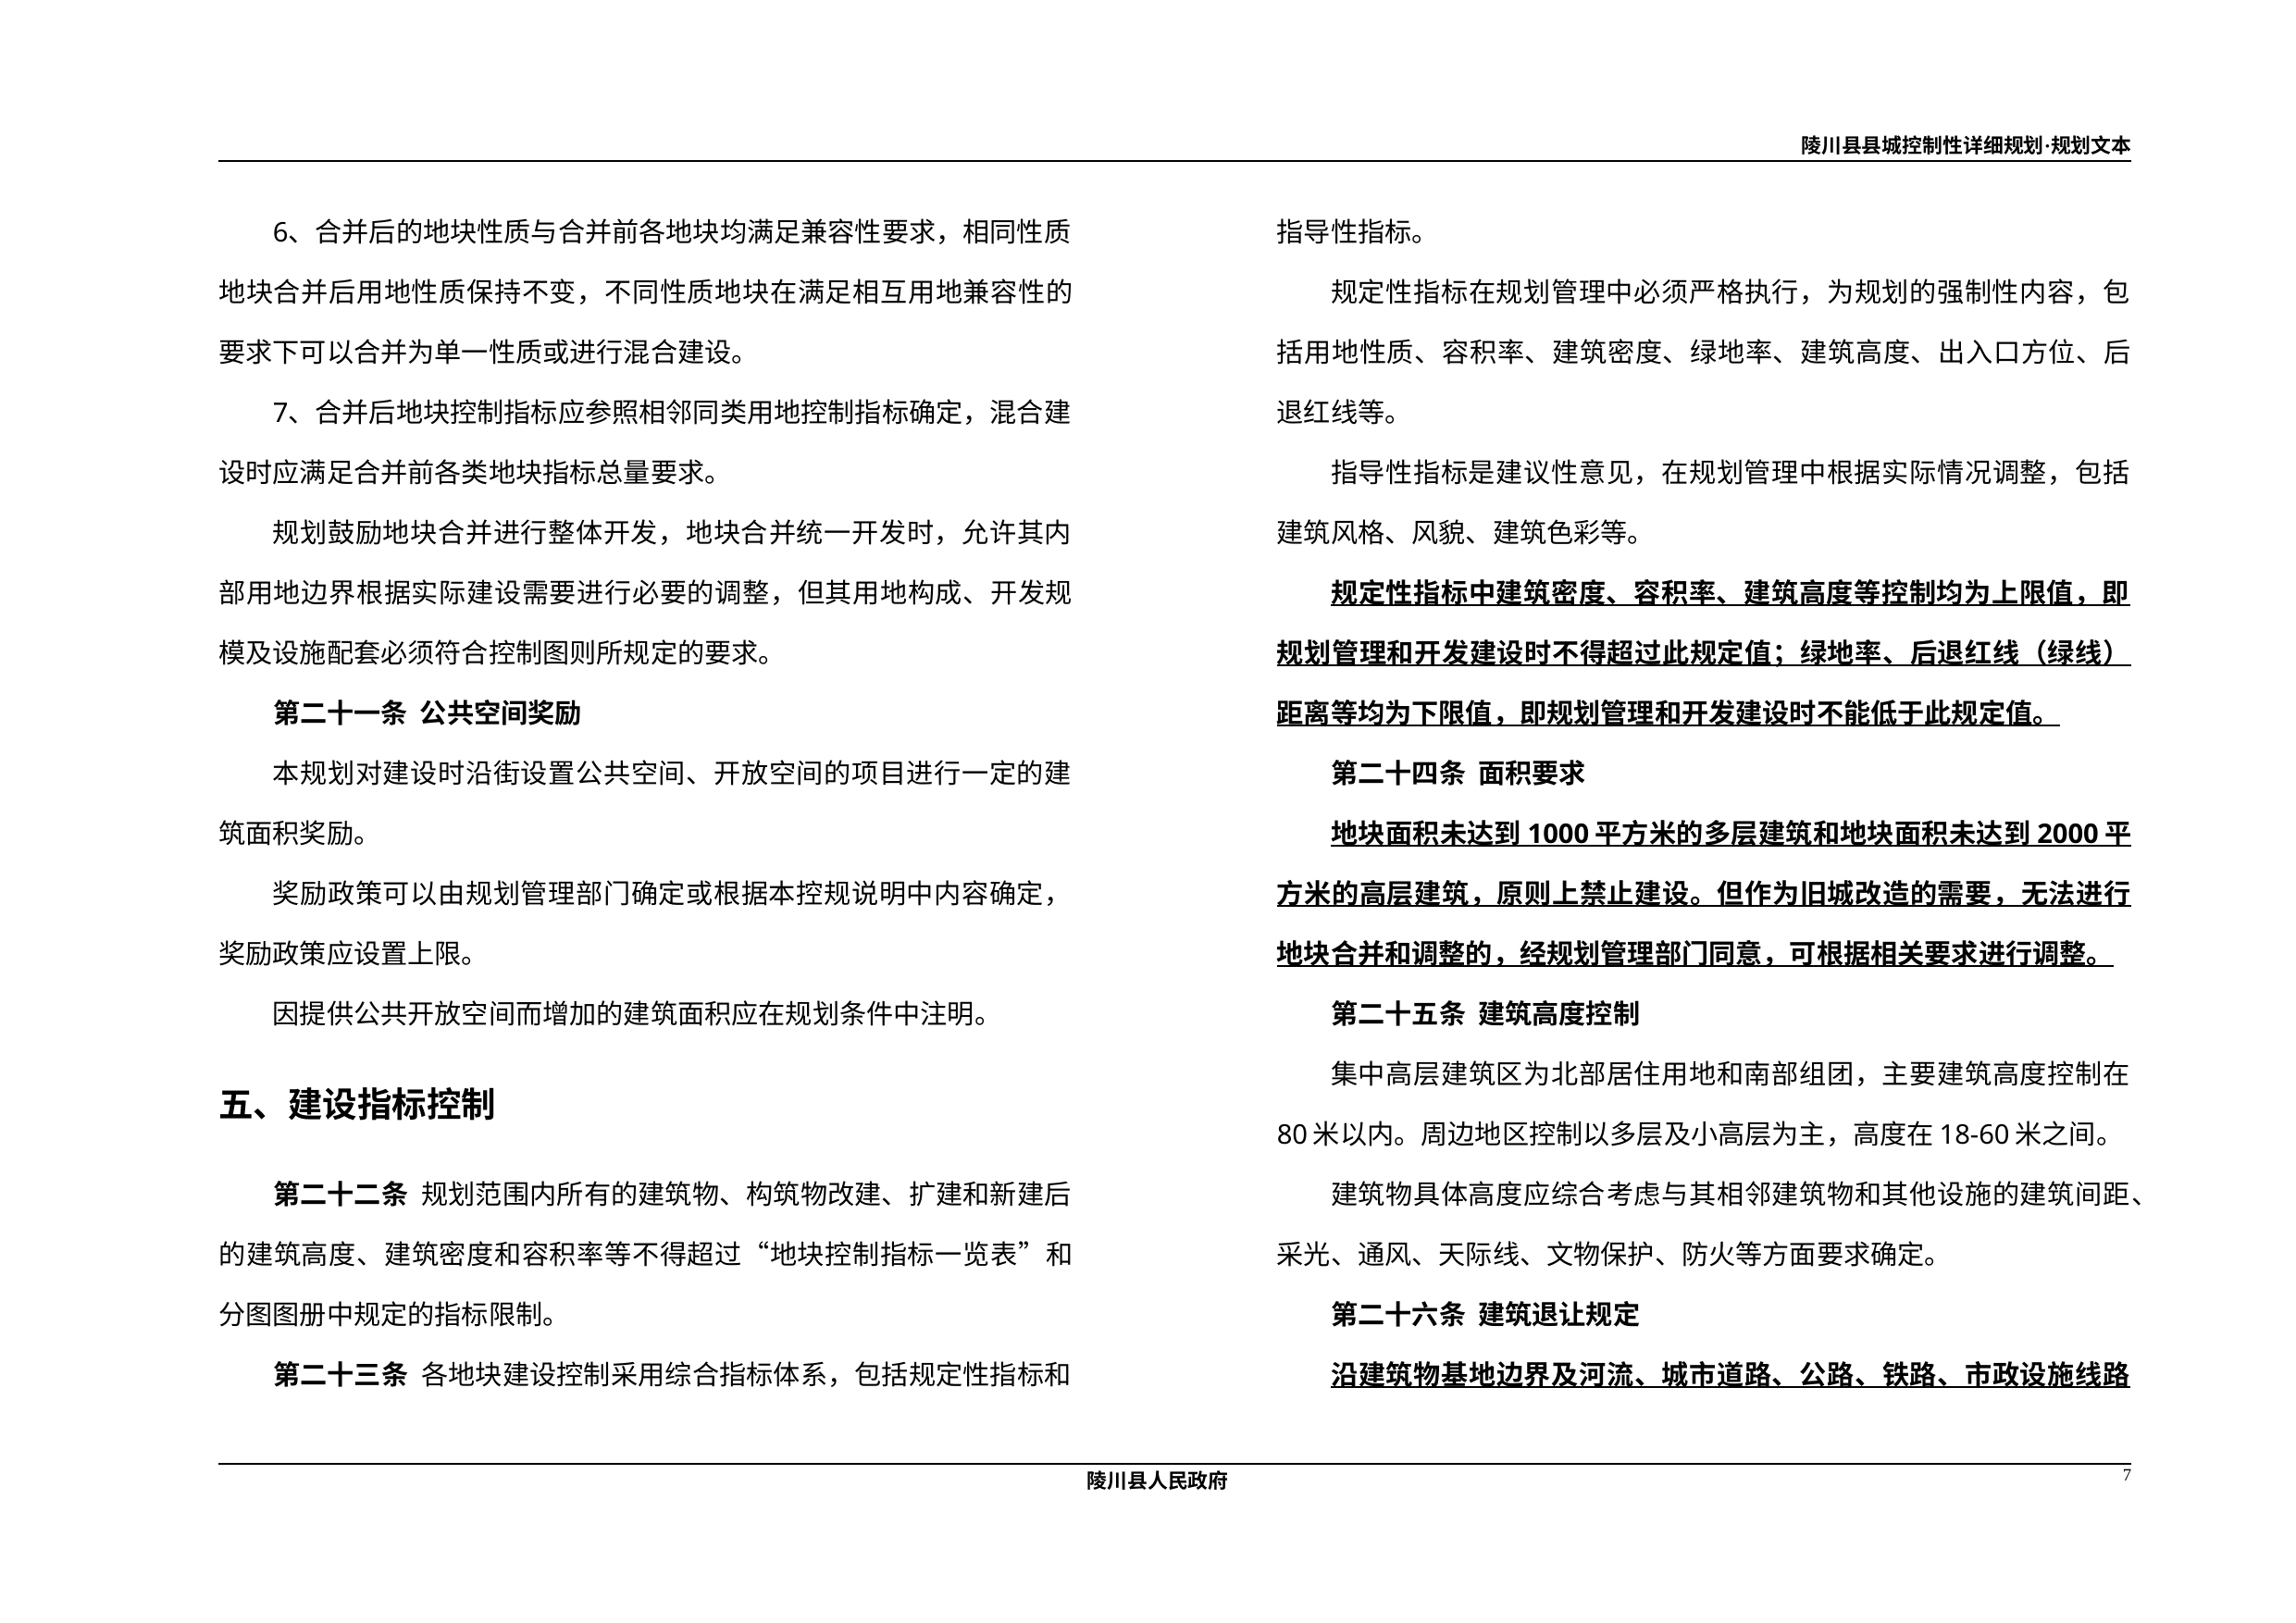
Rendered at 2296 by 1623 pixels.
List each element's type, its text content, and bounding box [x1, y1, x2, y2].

text 第二十二条 规划范围内所有的建筑物、构筑物改建、扩建和新建后的建筑高度、建筑密度和容积率等不得超过“地块控制指标一览表”和分图图册中规定的指标限制。 [218, 1162, 1074, 1233]
text 因提供公共开放空间而增加的建筑面积应在规划条件中注明。 [218, 982, 1074, 1042]
text 建筑物具体高度应综合考虑与其相邻建筑物和其他设施的建筑间距、采光、通风、天际线、文物保护、防火等方面要求确定。 [1276, 1162, 2131, 1282]
text 沿建筑物基地边界及河流、城市道路、公路、铁路、市政设施线路的建筑物，必须进行退让，退让距离除必须符合消防、防汛、交通方面的要求外，同时参照执行《晋城市城乡规划管理技术规定》建筑退让的要求。 [1276, 1343, 2131, 1403]
text 地块面积未达到的多层建筑和地块面积未达到的高层建筑，原则上禁止建设。但作为旧城改造的需要，无法进行地块合并和调整的，经规划管理部门同意，可根据相关要求进行调整。 [1276, 801, 2131, 905]
subtitle 五、建设指标控制 [218, 1072, 1074, 1132]
text 集中高层建筑区为北部居住用地和南部组团，主要建筑高度控制在80米以内。周边地区控制以多层及小高层为主，高度在18之间。 [1276, 1042, 2131, 1162]
text 第二十三条 各地块建设控制采用综合指标体系，包括规定性指标和指导性指标。 [1276, 200, 2131, 260]
text 第二十三条 各地块建设控制采用综合指标体系，包括规定性指标和指导性指标。 [218, 1343, 1074, 1403]
text 6、合并后的地块性质与合并前各地块均满足兼容性要求，相同性质地块合并后用地性质保持不变，不同性质地块在满足相互用地兼容性的要求下可以合并为单一性质或进行混合建设。 [218, 200, 1074, 270]
text 第二十四条 面积要求 [1276, 741, 2131, 801]
text 第二十六条 建筑退让规定 [1276, 1282, 2131, 1343]
text 本规划对建设时沿街设置公共空间、开放空间的项目进行一定的建筑面积奖励。 [218, 741, 1074, 861]
text 指导性指标是建议性意见，在规划管理中根据实际情况调整，包括建筑风格、风貌、建筑色彩等。 [1276, 440, 2131, 561]
text 6、合并后的地块性质与合并前各地块均满足兼容性要求，相同性质地块合并后用地性质保持不变，不同性质地块在满足相互用地兼容性的要求下可以合并为单一性质或进行混合建设。 [218, 309, 1074, 380]
text 规定性指标在规划管理中必须严格执行，为规划的强制性内容，包括用地性质、容积率、建筑密度、绿地率、建筑高度、出入口方位、后退红线等。 [1276, 260, 2131, 440]
text 规定性指标中建筑密度、容积率、建筑高度等控制均为上限值，即规划管理和开发建设时不得超过此规定值；绿地率、后退红线（绿线）距离等均为下限值，即规划管理和开发建设时不能低于此规定值。 [1276, 665, 2131, 741]
text 第二十一条 公共空间奖励 [218, 681, 1074, 741]
text 规划鼓励地块合并进行整体开发，地块合并统一开发时，允许其内部用地边界根据实际建设需要进行必要的调整，但其用地构成、开发规模及设施配套必须符合控制图则所规定的要求。 [218, 501, 1074, 571]
text 规划鼓励地块合并进行整体开发，地块合并统一开发时，允许其内部用地边界根据实际建设需要进行必要的调整，但其用地构成、开发规模及设施配套必须符合控制图则所规定的要求。 [218, 610, 1074, 681]
text 地块面积未达到的多层建筑和地块面积未达到的高层建筑，原则上禁止建设。但作为旧城改造的需要，无法进行地块合并和调整的，经规划管理部门同意，可根据相关要求进行调整。 [1276, 906, 2131, 982]
text 奖励政策可以由规划管理部门确定或根据本控规说明中内容确定，奖励政策应设置上限。 [218, 861, 1074, 982]
text 第二十二条 规划范围内所有的建筑物、构筑物改建、扩建和新建后的建筑高度、建筑密度和容积率等不得超过“地块控制指标一览表”和分图图册中规定的指标限制。 [218, 1271, 1074, 1343]
text 规定性指标中建筑密度、容积率、建筑高度等控制均为上限值，即规划管理和开发建设时不得超过此规定值；绿地率、后退红线（绿线）距离等均为下限值，即规划管理和开发建设时不能低于此规定值。 [1276, 561, 2131, 664]
text 第二十五条 建筑高度控制 [1276, 982, 2131, 1042]
text 7、合并后地块控制指标应参照相邻同类用地控制指标确定，混合建设时应满足合并前各类地块指标总量要求。 [218, 380, 1074, 501]
